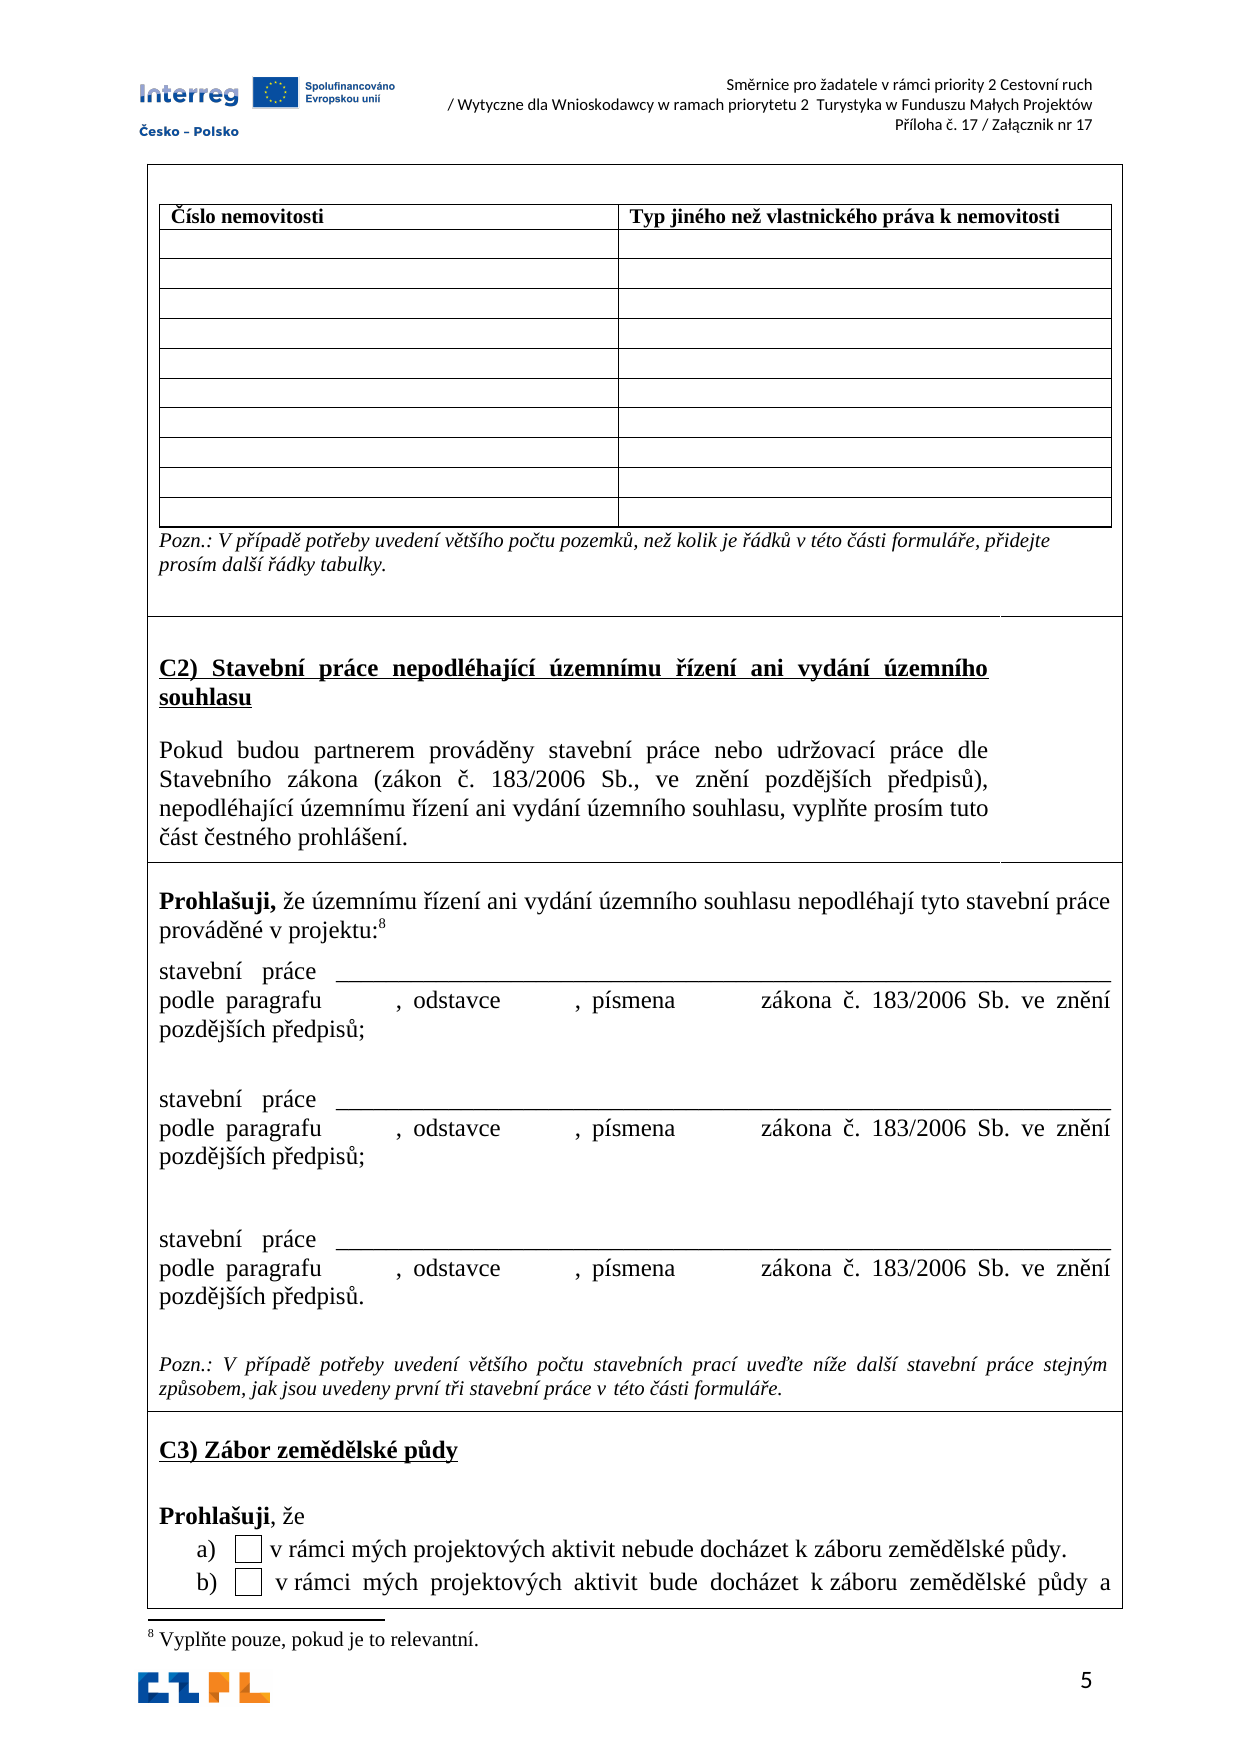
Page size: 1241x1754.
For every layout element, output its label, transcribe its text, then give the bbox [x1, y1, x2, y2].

table_cell C2) Stavební práce nepodléhající územnímu řízení ani vydání územního souhlasu Pokud budou partnerem prováděny stavební práce nebo udržovací práce dle Stavebního zákona (zákon č. 183/2006 Sb., ve znění pozdějších předpisů), nepodléhající územnímu řízení ani vydání územního souhlasu, vyplňte prosím tuto část čestného prohlášení. [148, 617, 1000, 862]
table_cell Prohlašuji, že územnímu řízení ani vydání územního souhlasu nepodléhají tyto stavební práce prováděné v projektu: stavební práce ______________________________________________________________ podle paragrafu , odstavce , písmena zákona č. 183/2006 Sb. ve znění pozdějších předpisů; stavební práce ______________________________________________________________ podle paragrafu , odstavce , písmena zákona č. 183/2006 Sb. ve znění pozdějších předpisů; stavební práce ______________________________________________________________ podle paragrafu , odstavce , písmena zákona č. 183/2006 Sb. ve znění pozdějších předpisů. Pozn.: V případě potřeby uvedení většího počtu stavebních prací uveďte níže další stavební práce stejným způsobem, jak jsou uvedeny první tři stavební práce v této části formuláře. [148, 863, 1122, 1411]
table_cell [148, 1412, 1122, 1607]
picture [134, 1669, 273, 1707]
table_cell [148, 165, 1122, 616]
table_cell [1001, 617, 1122, 862]
picture [138, 74, 396, 139]
